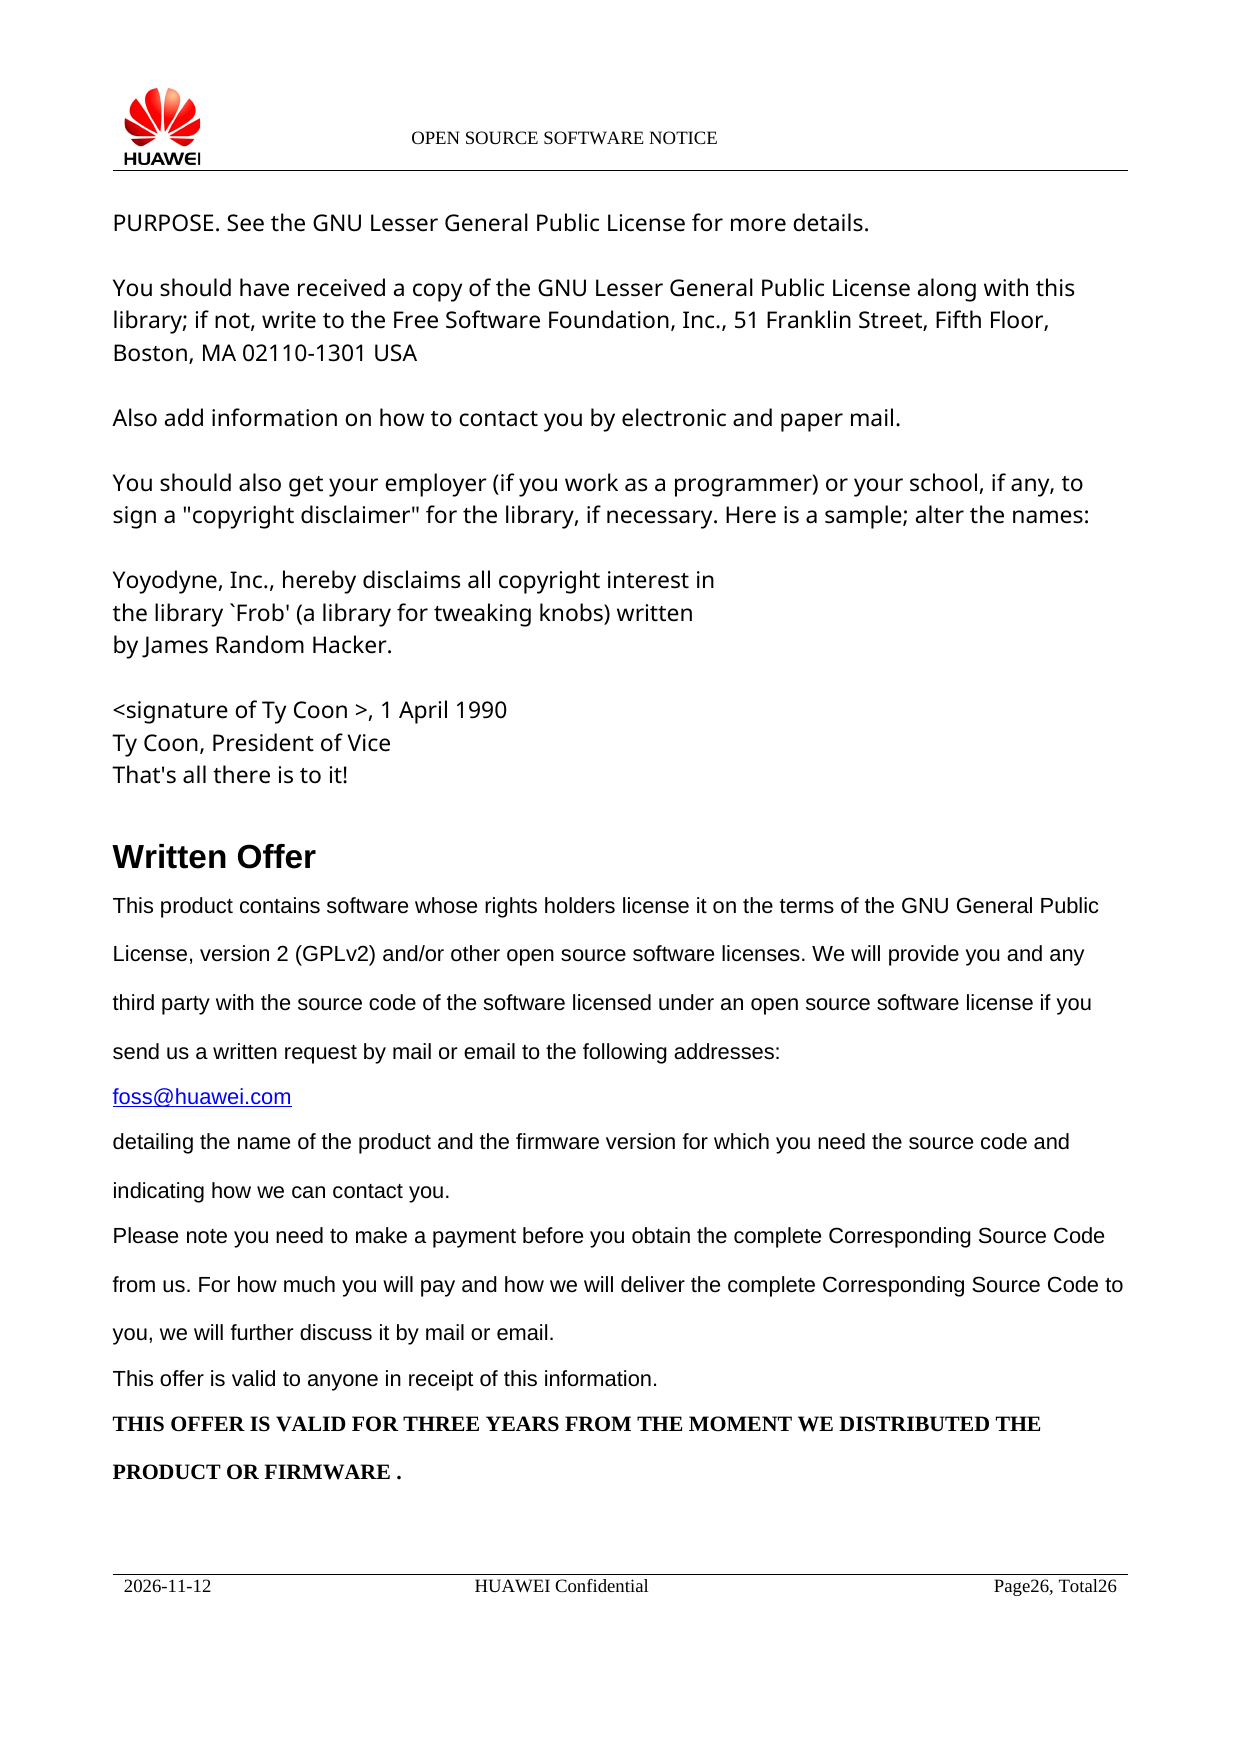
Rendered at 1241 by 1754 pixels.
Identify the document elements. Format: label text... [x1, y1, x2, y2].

text Also add information on how to contact you by electronic and paper mail. [112, 401, 1128, 434]
text You should have received a copy of the GNU Lesser General Public License along with this library; if not, write to the Free Software Foundation, Inc., 51 Franklin Street, Fifth Floor, Boston, MA 02110-1301 USA [112, 271, 1128, 369]
text This product contains software whose rights holders license it on the terms of the GNU General Public License, version 2 (GPLv2) and/or other open source software licenses. We will provide you and any third party with the source code of the software licensed under an open source software license if you send us a written request by mail or email to the following addresses: [112, 889, 1128, 1068]
text Yoyodyne, Inc., hereby disclaims all copyright interest in [112, 564, 1128, 596]
text This offer is valid to anyone in receipt of this information. [112, 1362, 1128, 1394]
text <signature of Ty Coon >, 1 April 1990 [112, 694, 1128, 726]
text by James Random Hacker. [112, 629, 1128, 661]
text Ty Coon, President of Vice [112, 726, 1128, 759]
picture [124, 88, 201, 165]
text detailing the name of the product and the firmware version for which you need the source code and indicating how we can contact you. [112, 1125, 1128, 1207]
text Please note you need to make a payment before you obtain the complete Corresponding Source Code from us. For how much you will pay and how we will deliver the complete Corresponding Source Code to you, we will further discuss it by mail or email. [112, 1219, 1128, 1349]
text foss@huawei.com [112, 1080, 1128, 1113]
text This offer is valid for three years from the moment we distributed the product or firmware . [112, 1407, 1128, 1488]
text Written Offer [112, 824, 1128, 889]
text the library `Frob' (a library for tweaking knobs) written [112, 596, 1128, 629]
text That's all there is to it! [112, 759, 1128, 791]
text You should also get your employer (if you work as a programmer) or your school, if any, to sign a "copyright disclaimer" for the library, if necessary. Here is a sample; alter the names: [112, 466, 1128, 531]
